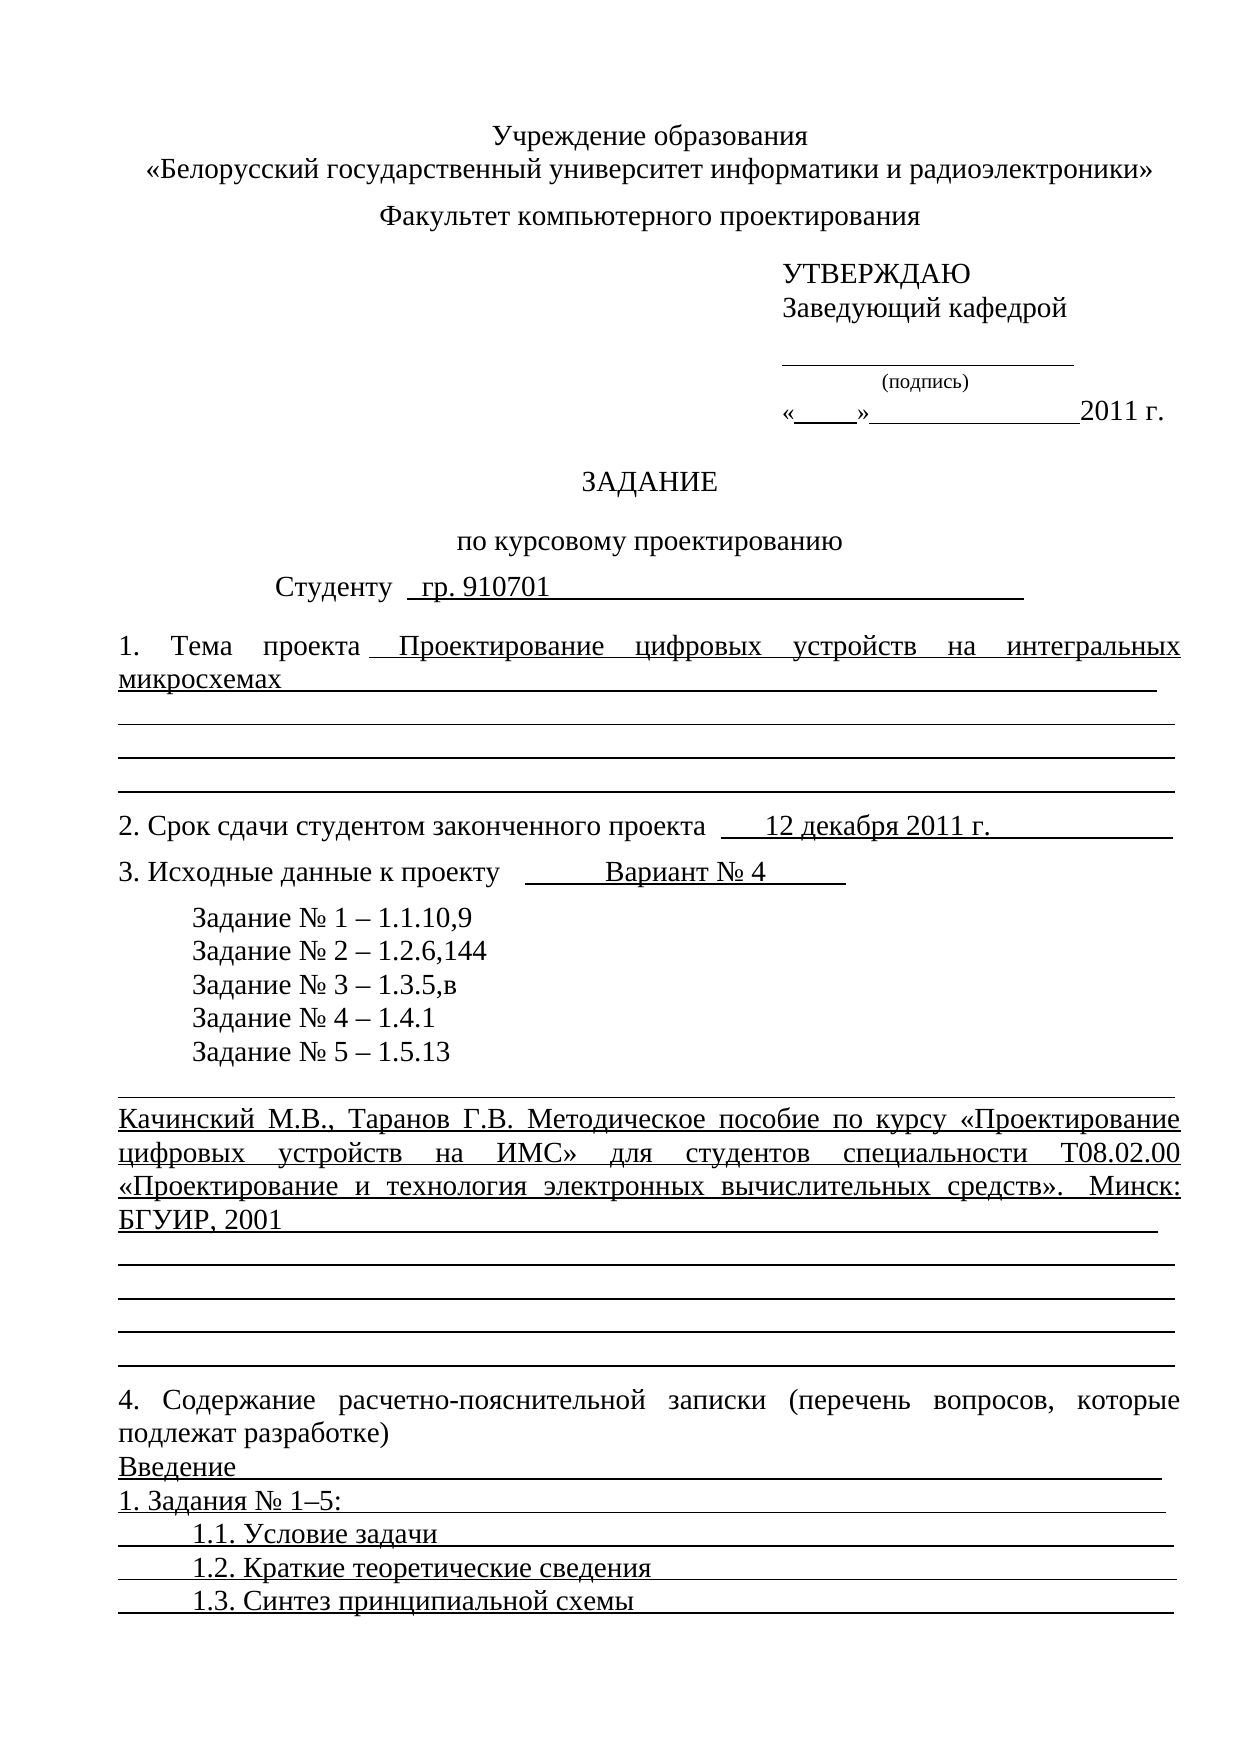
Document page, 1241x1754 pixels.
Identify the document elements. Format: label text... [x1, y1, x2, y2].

text 4. Содержание расчетно-пояснительной записки (перечень вопросов, которые подлежат разработке) [118, 1382, 1181, 1449]
subtitle УТВЕРЖДАЮ [118, 256, 1181, 290]
text Качинский М.В., Таранов Г.В. Методическое пособие по курсу «Проектирование цифровых устройств на ИМС» для студентов специальности Т08.02.00 «Проектирование и технология электронных вычислительных средств». Минск: БГУИР, 2001 [118, 1199, 1181, 1235]
title Учреждение образования [118, 118, 1181, 152]
text 3. Исходные данные к проекту Вариант № 4 [118, 854, 1181, 887]
text (подпись) [782, 369, 1181, 393]
text 1.3. Синтез принципиальной схемы [118, 1583, 1181, 1617]
text Качинский М.В., Таранов Г.В. Методическое пособие по курсу «Проектирование цифровых устройств на ИМС» для студентов специальности Т08.02.00 «Проектирование и технология электронных вычислительных средств». Минск: БГУИР, 2001 [118, 1101, 1181, 1130]
text Факультет компьютерного проектирования [118, 198, 1181, 231]
text Задание № 5 – 1.5.13 [118, 1034, 1181, 1068]
text Задание № 3 – 1.3.5,в [118, 967, 1181, 1001]
text Качинский М.В., Таранов Г.В. Методическое пособие по курсу «Проектирование цифровых устройств на ИМС» для студентов специальности Т08.02.00 «Проектирование и технология электронных вычислительных средств». Минск: БГУИР, 2001 [118, 1165, 1181, 1197]
text Студенту гр. 910701 [118, 569, 1181, 603]
text 2. Срок сдачи студентом законченного проекта 12 декабря 2011 г. [118, 808, 1181, 841]
text Задание № 2 – 1.2.6,144 [118, 933, 1181, 967]
text « » 2011 г. [708, 393, 1181, 427]
title «Белорусский государственный университет информатики и радиоэлектроники» [118, 152, 1181, 185]
text Введение [118, 1449, 1181, 1483]
subtitle ЗАДАНИЕ [118, 464, 1181, 498]
text 1. Тема проекта Проектирование цифровых устройств на интегральных микросхемах [118, 628, 1181, 695]
text по курсовому проектированию [118, 523, 1181, 557]
text 1.2. Краткие теоретические сведения [118, 1550, 1181, 1583]
text Задание № 4 – 1.4.1 [118, 1001, 1181, 1034]
subtitle Заведующий кафедрой [708, 290, 1181, 323]
text Задание № 1 – 1.1.10,9 [118, 900, 1181, 933]
text 1. Задания № 1–5: [118, 1483, 1181, 1516]
text 1.1. Условие задачи [118, 1516, 1181, 1550]
text Качинский М.В., Таранов Г.В. Методическое пособие по курсу «Проектирование цифровых устройств на ИМС» для студентов специальности Т08.02.00 «Проектирование и технология электронных вычислительных средств». Минск: БГУИР, 2001 [118, 1132, 1181, 1164]
